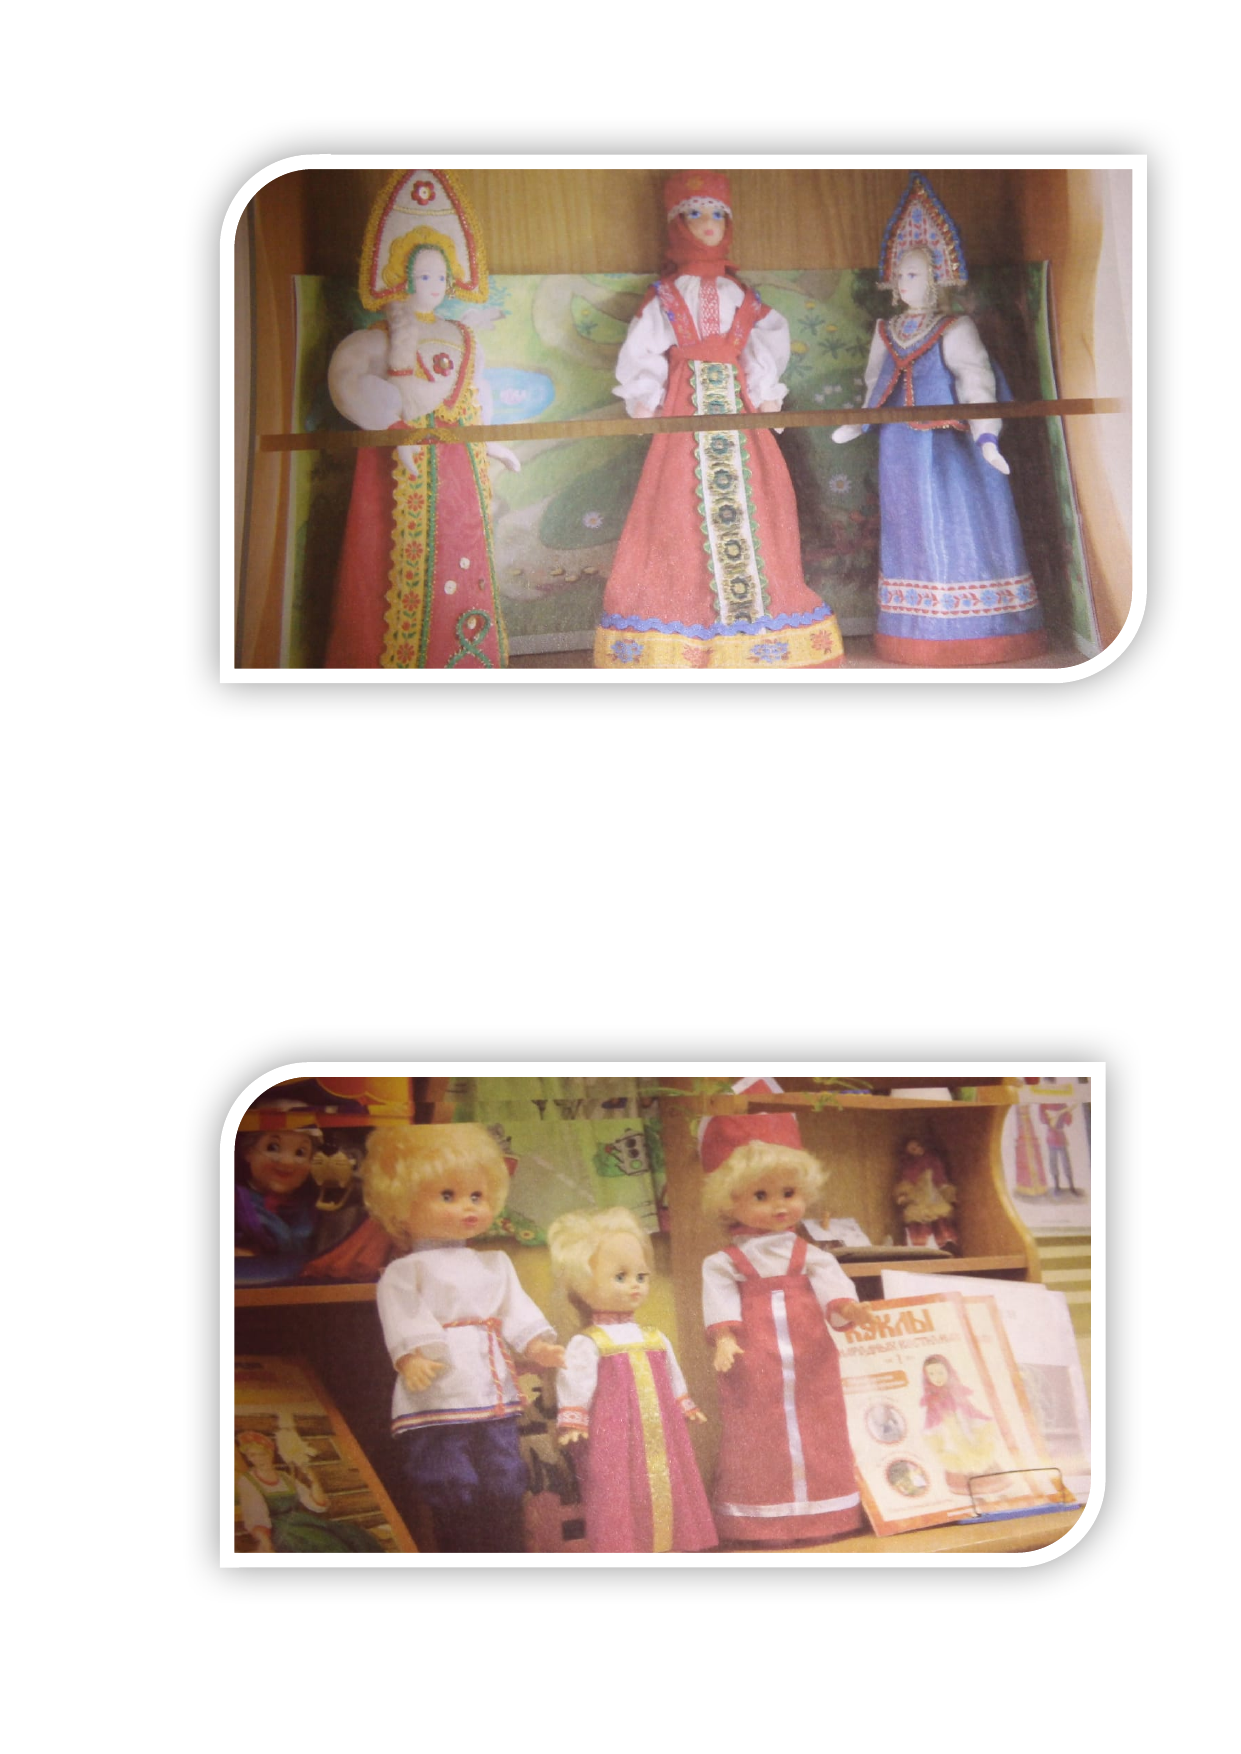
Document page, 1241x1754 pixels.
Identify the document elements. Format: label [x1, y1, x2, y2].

picture [235, 170, 1132, 668]
picture [235, 1077, 1091, 1552]
